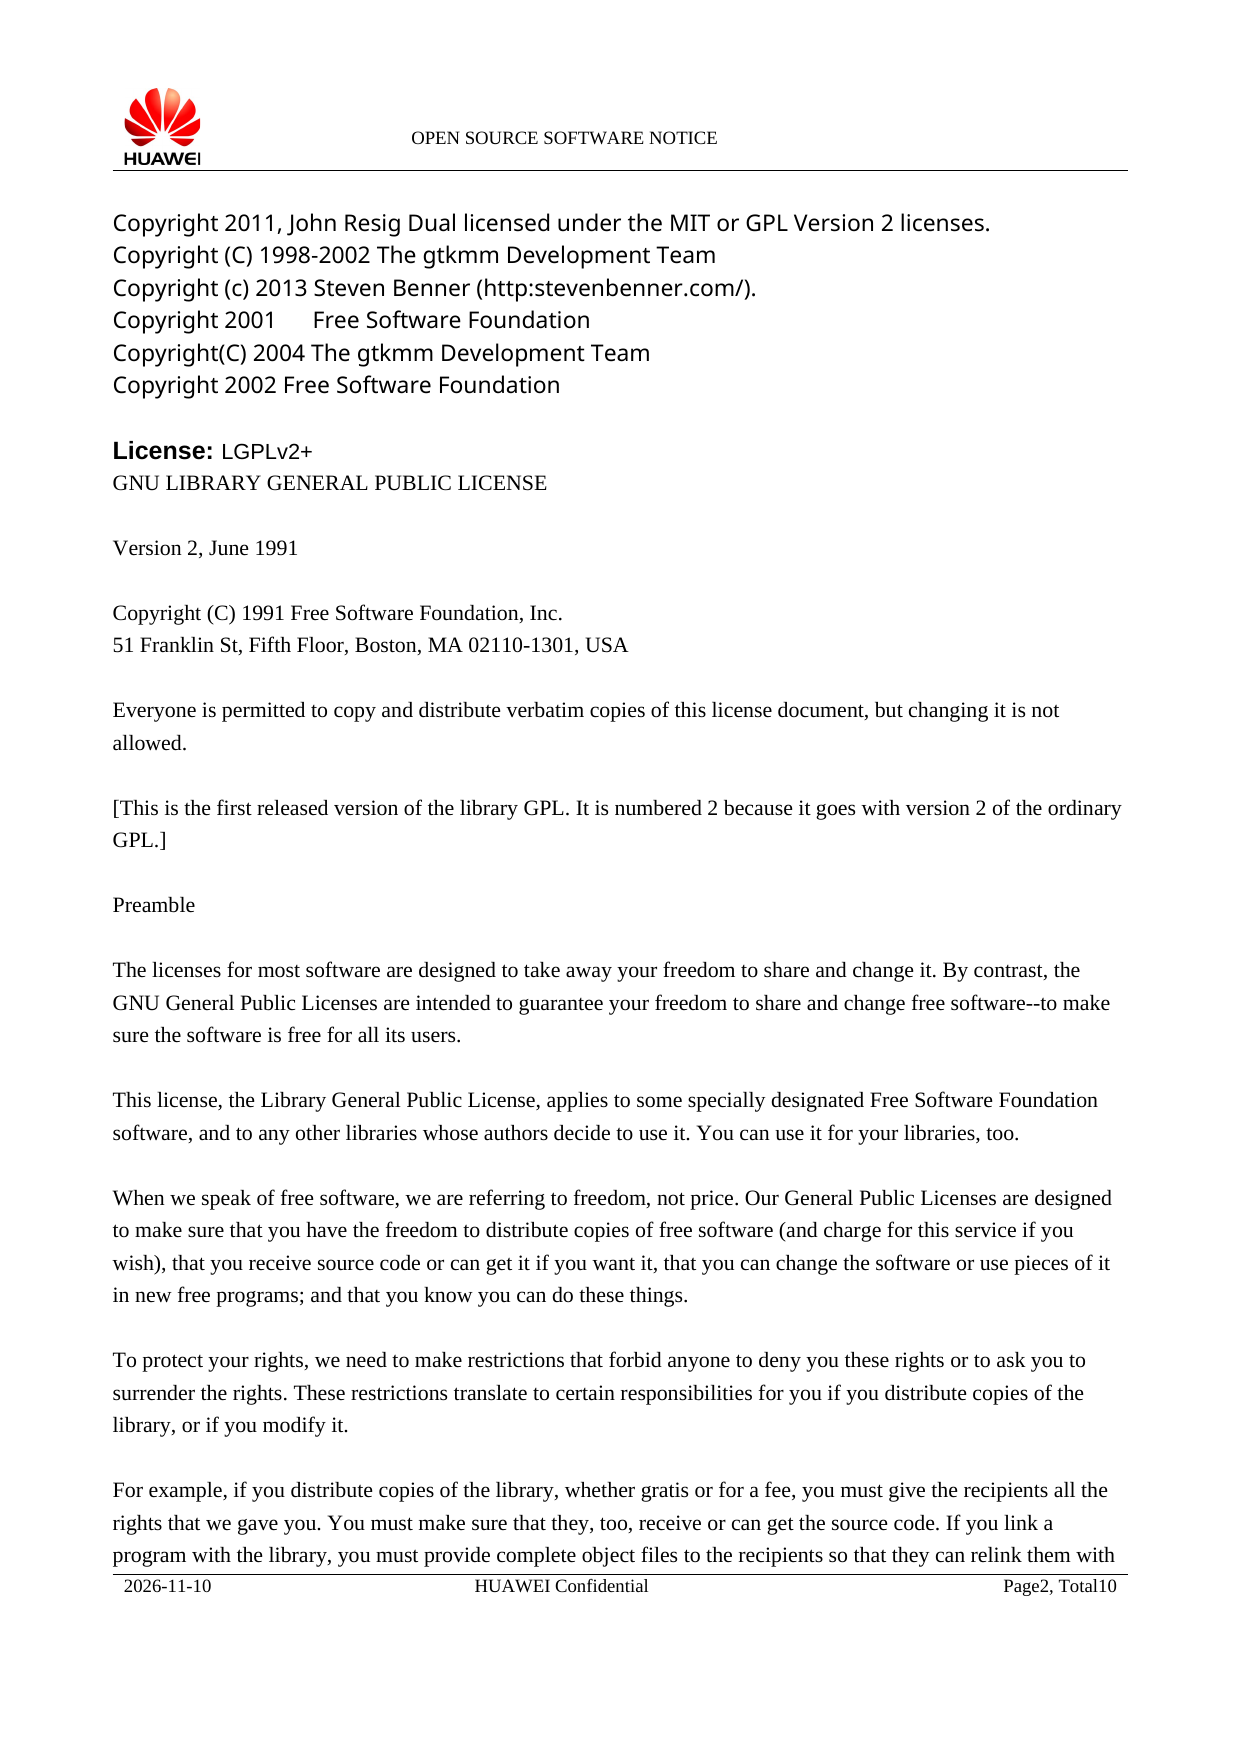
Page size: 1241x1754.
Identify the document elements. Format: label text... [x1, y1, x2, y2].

text License: LGPLv2+ [112, 434, 1128, 466]
picture [124, 88, 201, 165]
